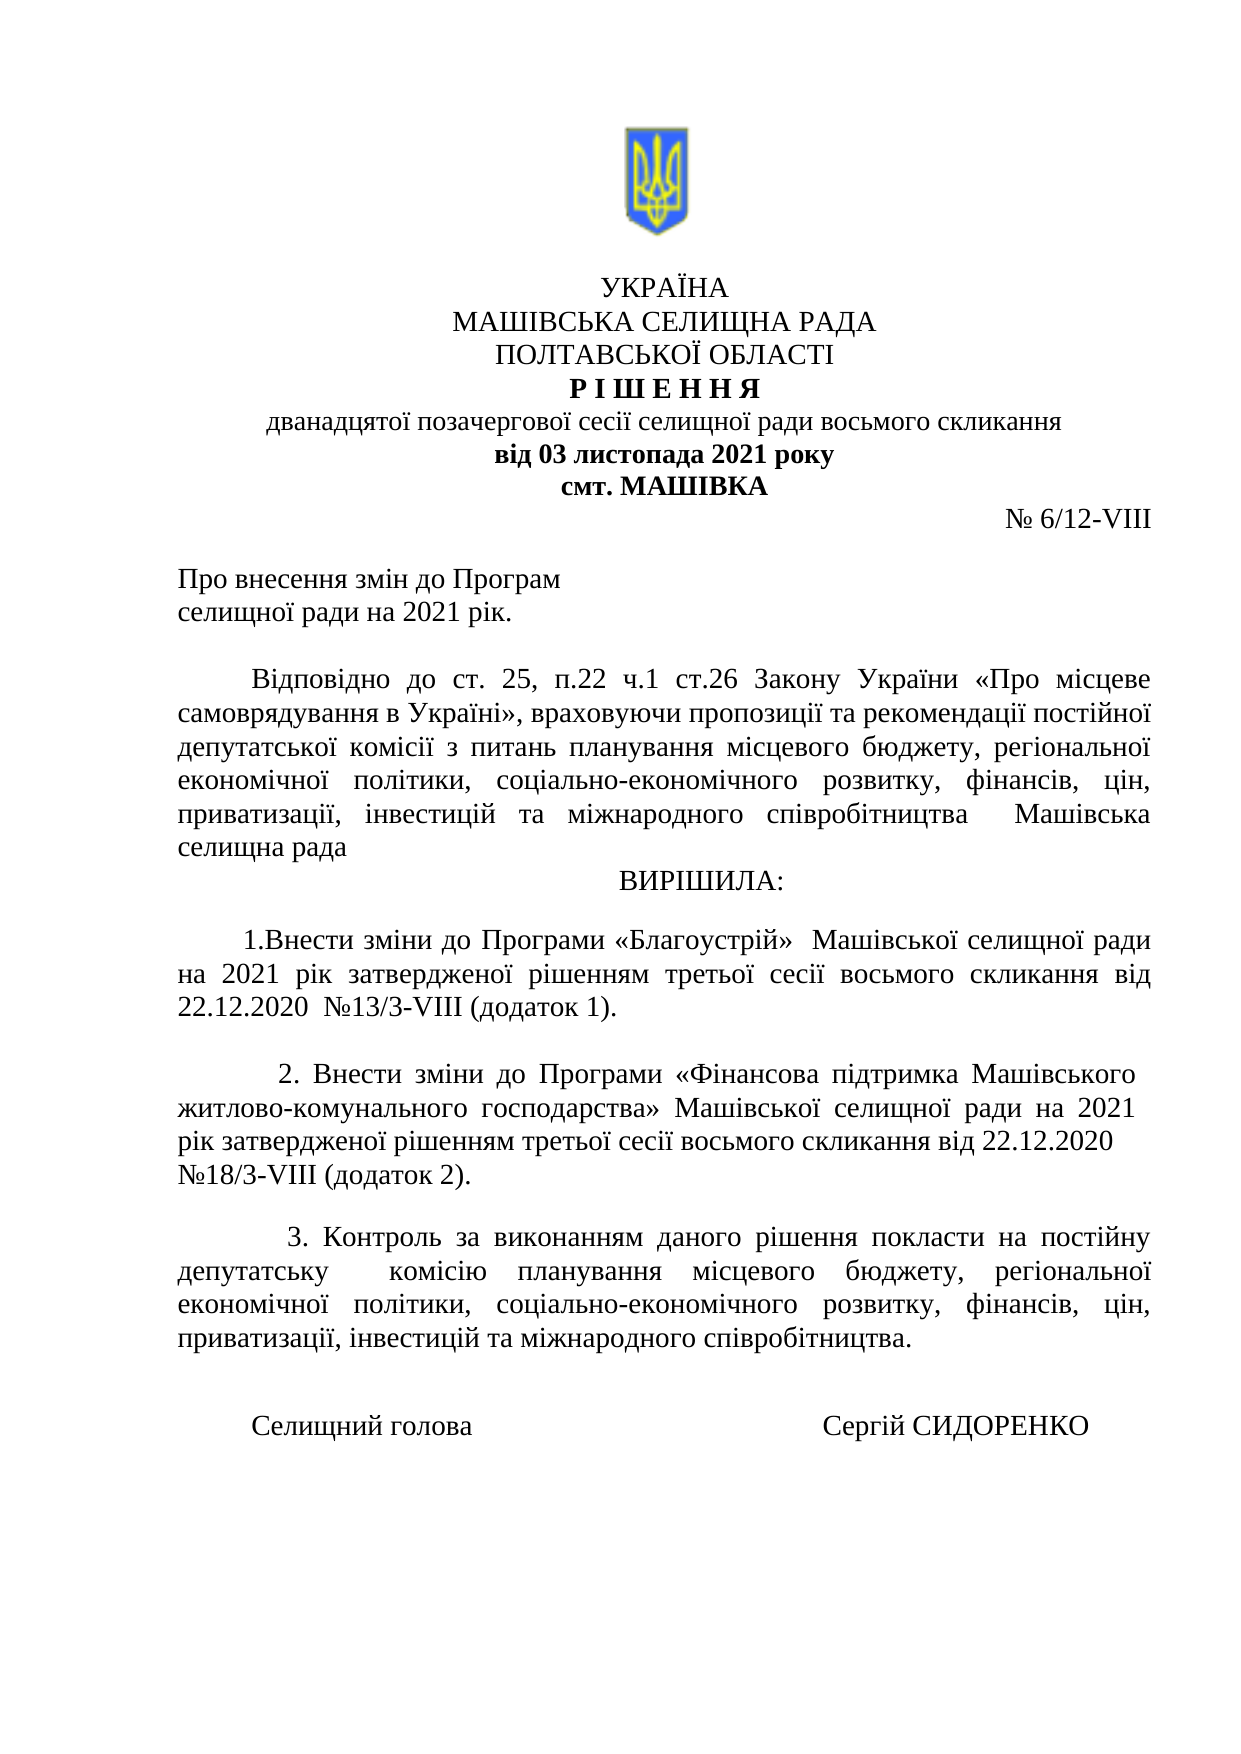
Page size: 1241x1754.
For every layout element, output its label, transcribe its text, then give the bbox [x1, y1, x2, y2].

text Відповідно до ст. 25, п.22 ч.1 ст.26 Закону України «Про місцеве самоврядування в Україні», враховуючи пропозиції та рекомендації постійної депутатської комісії з питань планування місцевого бюджету, регіональної економічної політики, соціально-економічного розвитку, фінансів, цін, приватизації, інвестицій та міжнародного співробітництва Машівська селищна рада [177, 662, 1152, 863]
text № 6/12-VІІІ [177, 502, 1152, 535]
text 3. Контроль за виконанням даного рішення покласти на постійну депутатську комісію планування місцевого бюджету, регіональної економічної політики, соціально-економічного розвитку, фінансів, цін, приватизації, інвестицій та міжнародного співробітництва. [177, 1219, 1152, 1353]
text селищної ради на 2021 рік. [177, 594, 1152, 628]
text 1.Внести зміни до Програми «Благоустрій» Машівської селищної ради на 2021 рік затвердженої рішенням третьої сесії восьмого скликання від 22.12.2020 №13/3-VІІІ (додаток 1). [177, 922, 1152, 1023]
text ПОЛТАВСЬКОЇ ОБЛАСТІ [177, 337, 1152, 371]
text 2. Внести зміни до Програми «Фінансова підтримка Машівського житлово-комунального господарства» Машівської селищної ради на 2021 рік затвердженої рішенням третьої сесії восьмого скликання від 22.12.2020 [177, 1056, 1136, 1157]
text Про внесення змін до Програм [177, 561, 1152, 594]
text дванадцятої позачергової сесії селищної ради восьмого скликання [177, 404, 1152, 437]
text №18/3-VІІІ (додаток 2). [177, 1157, 1136, 1191]
subtitle Р І Ш Е Н Н Я [177, 371, 1152, 404]
text УКРАЇНА [177, 270, 1152, 304]
text МАШІВСЬКА СЕЛИЩНА РАДА [177, 304, 1152, 337]
text смт. МАШІВКА [177, 469, 1152, 502]
text від 03 листопада 2021 року [177, 437, 1152, 469]
text Селищний голова Сергій СИДОРЕНКО [177, 1408, 1152, 1441]
text ВИРІШИЛА: [177, 863, 1152, 896]
